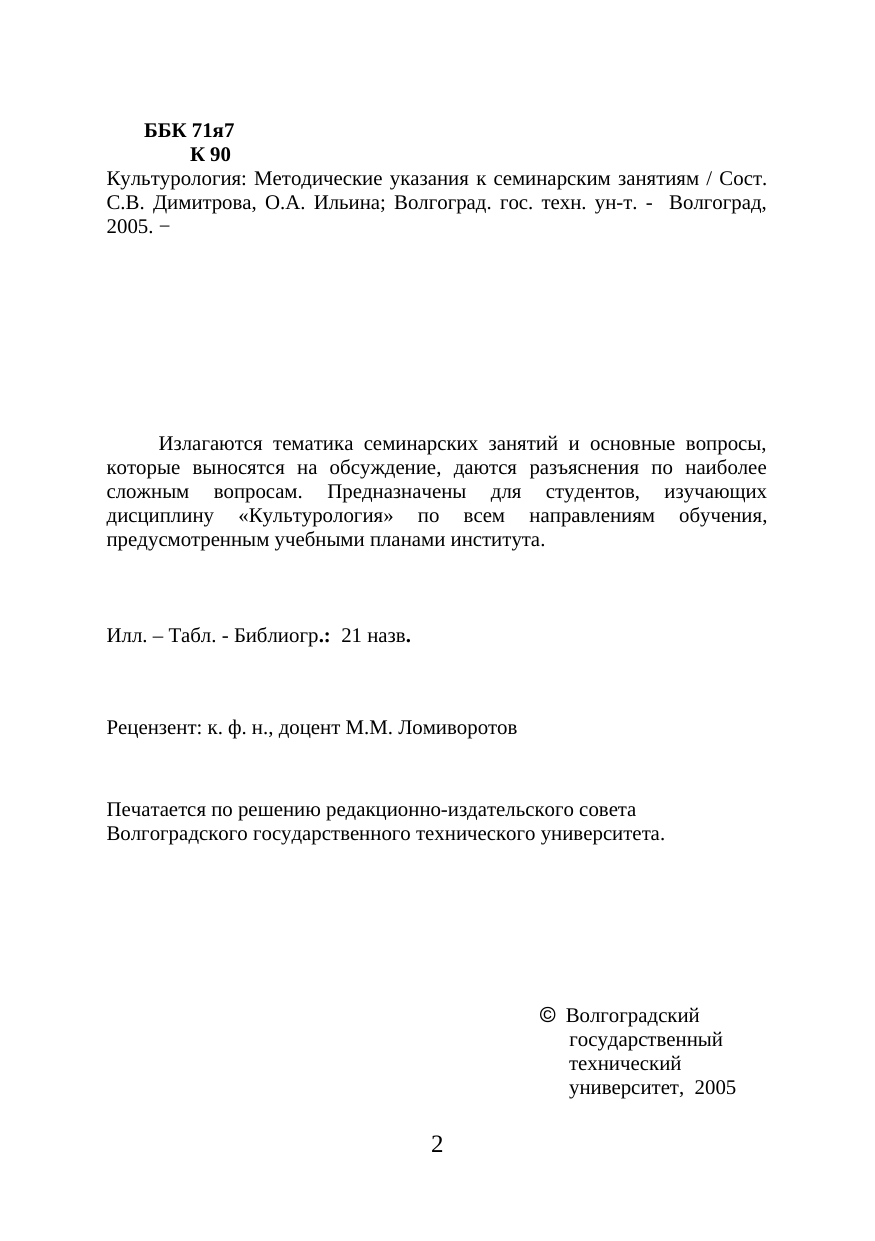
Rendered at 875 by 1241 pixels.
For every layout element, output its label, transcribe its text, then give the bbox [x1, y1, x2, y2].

text Волгоградский [144, 1003, 768, 1027]
text университет, 2005 [144, 1075, 768, 1099]
subtitle ББК 71я7 [144, 118, 768, 142]
text Печатается по решению редакционно-издательского совета Волгоградского государственного технического университета. [106, 796, 768, 844]
text Культурология: Методические указания к семинарским занятиям / Сост. С.В. Димитрова, О.А. Ильина; Волгоград. гос. техн. ун-т. - Волгоград, 2005. − [106, 166, 768, 238]
text государственный [144, 1027, 768, 1051]
text Излагаются тематика семинарских занятий и основные вопросы, которые выносятся на обсуждение, даются разъяснения по наиболее сложным вопросам. Предназначены для студентов, изучающих дисциплину «Культурология» по всем направлениям обучения, предусмотренным учебными планами института. [106, 431, 768, 551]
text Илл. – Табл. - Библиогр.: 21 назв. [106, 623, 768, 647]
subtitle Рецензент: к. ф. н., доцент М.М. Ломиворотов [106, 715, 768, 739]
text технический [144, 1051, 768, 1075]
text К 90 [106, 142, 768, 166]
